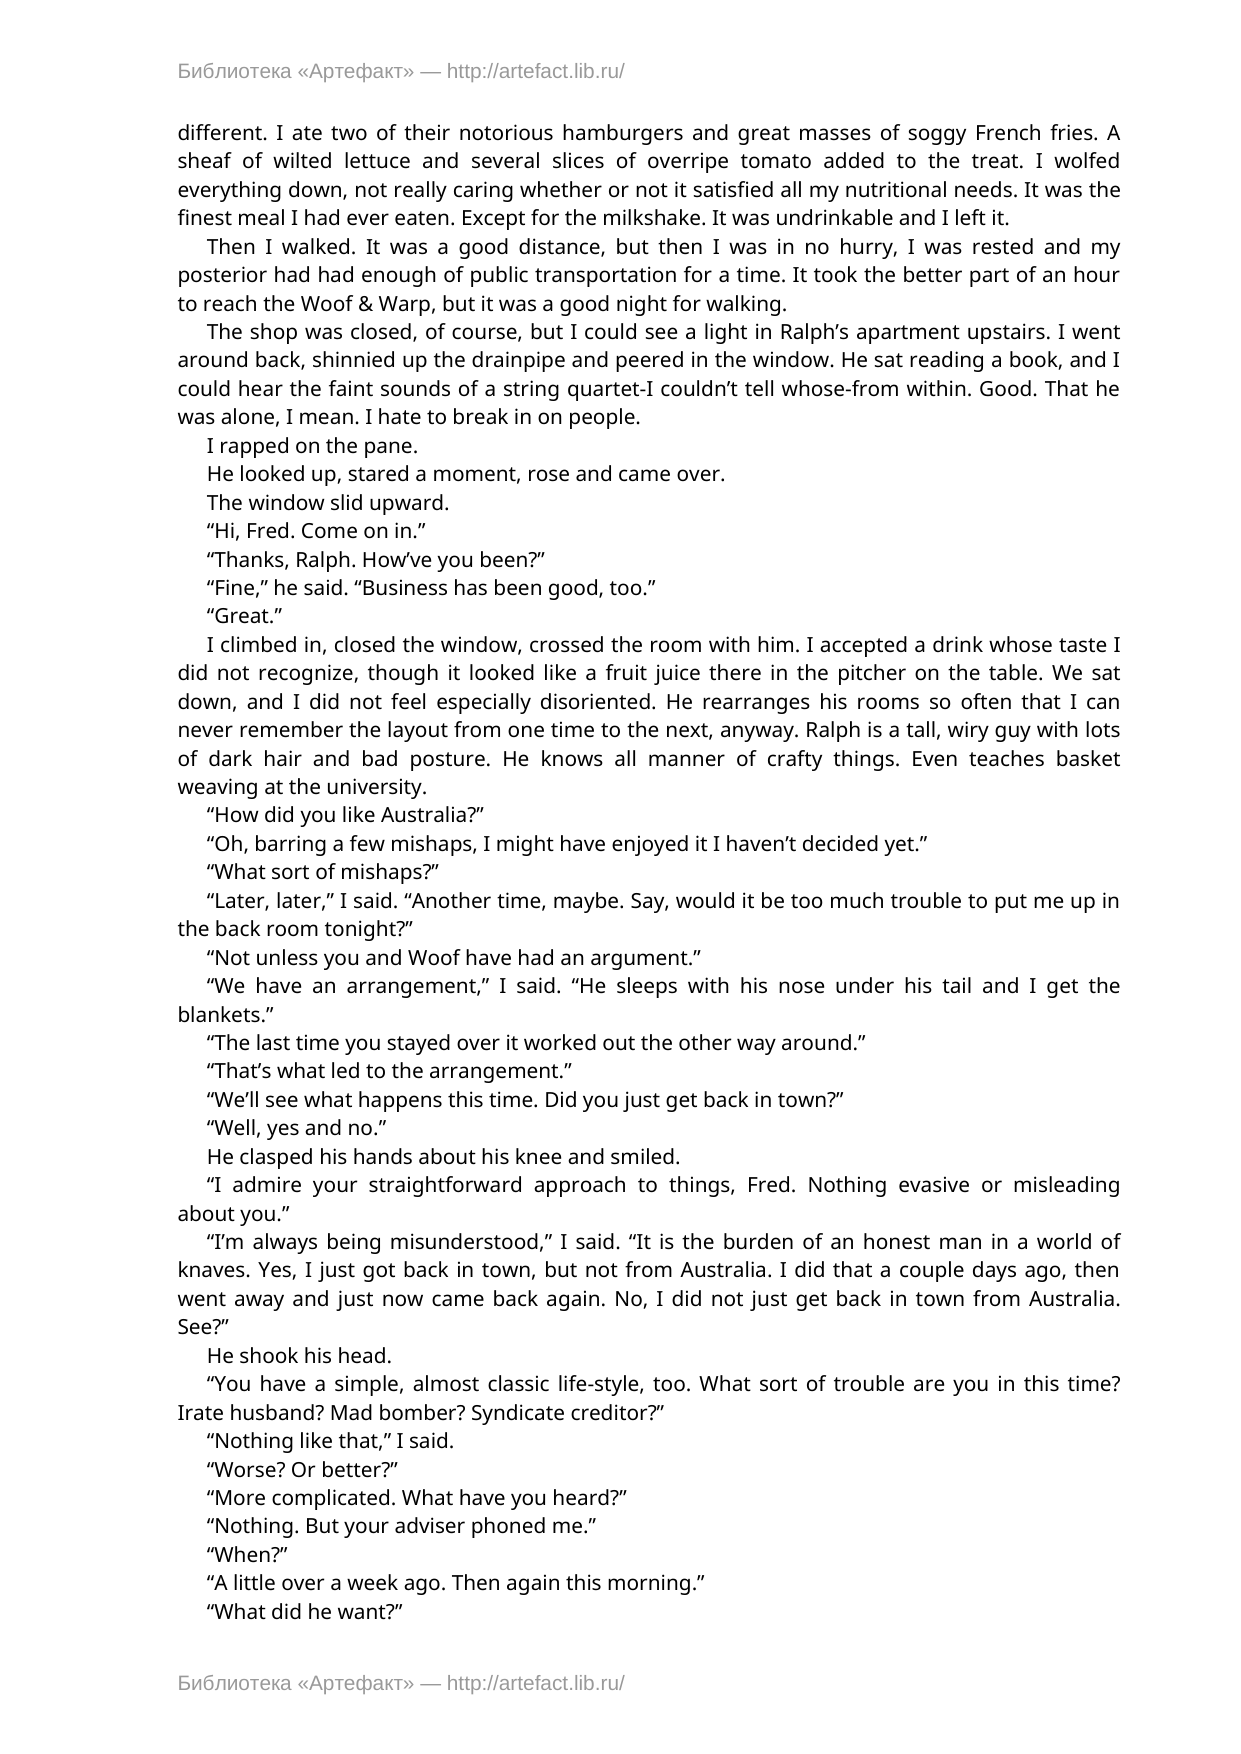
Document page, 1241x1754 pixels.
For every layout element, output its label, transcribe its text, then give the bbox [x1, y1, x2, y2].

text “Worse? Or better?” [177, 1455, 1122, 1483]
text “Thanks, Ralph. How’ve you been?” [177, 545, 1122, 573]
text “Later, later,” I said. “Another time, maybe. Say, would it be too much trouble to put me up in the back room tonight?” [177, 886, 1122, 943]
text “When?” [177, 1540, 1122, 1568]
text “Well, yes and no.” [177, 1113, 1122, 1142]
text “I admire your straightforward approach to things, Fred. Nothing evasive or misleading about you.” [177, 1170, 1122, 1227]
text “Great.” [177, 602, 1122, 630]
text The shop was closed, of course, but I could see a light in Ralph’s apartment upstairs. I went around back, shinnied up the drainpipe and peered in the window. He sat reading a book, and I could hear the faint sounds of a string quartet-I couldn’t tell whose-from within. Good. That he was alone, I mean. I hate to break in on people. [177, 317, 1122, 431]
text “You have a simple, almost classic life-style, too. What sort of trouble are you in this time? Irate husband? Mad bomber? Syndicate creditor?” [177, 1369, 1122, 1426]
text “Hi, Fred. Come on in.” [177, 516, 1122, 545]
text He looked up, stared a moment, rose and came over. [177, 459, 1122, 488]
text “We’ll see what happens this time. Did you just get back in town?” [177, 1085, 1122, 1113]
text I rapped on the pane. [177, 431, 1122, 459]
text He clasped his hands about his knee and smiled. [177, 1142, 1122, 1170]
text “Fine,” he said. “Business has been good, too.” [177, 573, 1122, 602]
text “Nothing. But your adviser phoned me.” [177, 1512, 1122, 1540]
text “What did he want?” [177, 1597, 1122, 1625]
text “What sort of mishaps?” [177, 857, 1122, 886]
text The window slid upward. [177, 488, 1122, 516]
text He shook his head. [177, 1341, 1122, 1369]
text “We have an arrangement,” I said. “He sleeps with his nose under his tail and I get the blankets.” [177, 971, 1122, 1028]
text I climbed in, closed the window, crossed the room with him. I accepted a drink whose taste I did not recognize, though it looked like a fruit juice there in the pitcher on the table. We sat down, and I did not feel especially disoriented. He rearranges his rooms so often that I can never remember the layout from one time to the next, anyway. Ralph is a tall, wiry guy with lots of dark hair and bad posture. He knows all manner of crafty things. Even teaches basket weaving at the university. [177, 630, 1122, 801]
text “The last time you stayed over it worked out the other way around.” [177, 1028, 1122, 1057]
text “Nothing like that,” I said. [177, 1426, 1122, 1455]
text “I’m always being misunderstood,” I said. “It is the burden of an honest man in a world of knaves. Yes, I just got back in town, but not from Australia. I did that a couple days ago, then went away and just now came back again. No, I did not just get back in town from Australia. See?” [177, 1227, 1122, 1341]
text “A little over a week ago. Then again this morning.” [177, 1568, 1122, 1597]
text Then I walked. It was a good distance, but then I was in no hurry, I was rested and my posterior had had enough of public transportation for a time. It took the better part of an hour to reach the Woof & Warp, but it was a good night for walking. [177, 232, 1122, 317]
text “More complicated. What have you heard?” [177, 1483, 1122, 1512]
text “Not unless you and Woof have had an argument.” [177, 943, 1122, 971]
text “That’s what led to the arrangement.” [177, 1057, 1122, 1085]
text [177, 118, 1122, 232]
text “Oh, barring a few mishaps, I might have enjoyed it I haven’t decided yet.” [177, 829, 1122, 857]
text “How did you like Australia?” [177, 801, 1122, 829]
